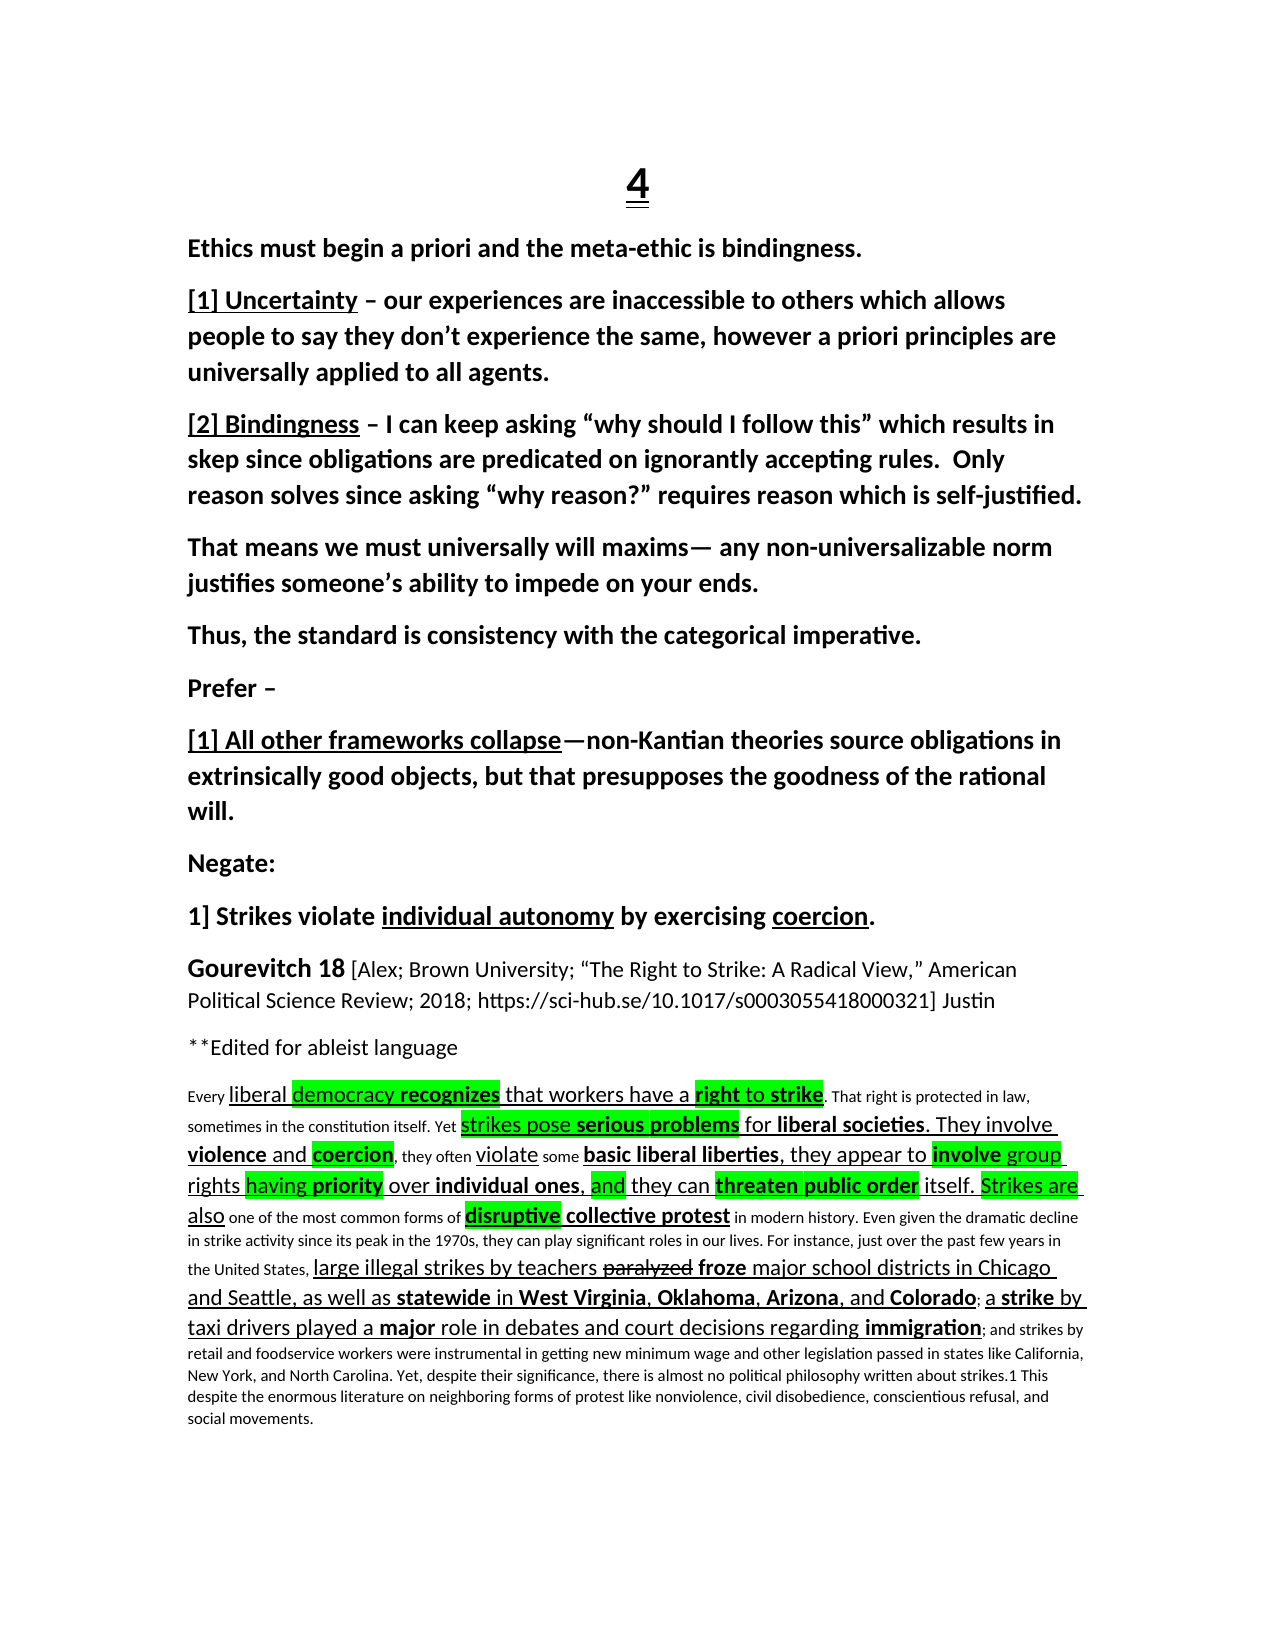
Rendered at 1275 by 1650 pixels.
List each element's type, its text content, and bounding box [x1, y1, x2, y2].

subtitle Negate: [187, 847, 1087, 879]
text Every liberal democracy recognizes that workers have a right to strike. That right is protected in law, sometimes in the constitution itself. Yet strikes pose serious problems for liberal societies. They involve violence and coercion, they often violate some basic liberal liberties, they appear to involve group rights having priority over individual ones, and they can threaten public order itself. Strikes are also one of the most common forms of disruptive collective protest in modern history. Even given the dramatic decline in strike activity since its peak in the 1970s, they can play significant roles in our lives. For instance, just over the past few years in the United States, large illegal strikes by teachers paralyzed froze major school districts in Chicago and Seattle, as well as statewide in West Virginia, Oklahoma, Arizona, and Colorado; a strike by taxi drivers played a major role in debates and court decisions regarding immigration; and strikes by retail and foodservice workers were instrumental in getting new minimum wage and other legislation passed in states like California, New York, and North Carolina. Yet, despite their significance, there is almost no political philosophy written about strikes.1 This despite the enormous literature on neighboring forms of protest like nonviolence, civil disobedience, conscientious refusal, and social movements. [187, 1080, 1087, 1429]
subtitle Ethics must begin a priori and the meta-ethic is bindingness. [187, 231, 1087, 264]
text Gourevitch 18 [Alex; Brown University; “The Right to Strike: A Radical View,” American Political Science Review; 2018; https://sci-hub.se/10.1017/s0003055418000321] Justin [187, 951, 1087, 1014]
subtitle 4 [187, 154, 1087, 210]
subtitle Prefer – [187, 671, 1087, 704]
subtitle [1] Uncertainty – our experiences are inaccessible to others which allows people to say they don’t experience the same, however a priori principles are universally applied to all agents. [187, 283, 1087, 388]
subtitle [2] Bindingness – I can keep asking “why should I follow this” which results in skep since obligations are predicated on ignorantly accepting rules. Only reason solves since asking “why reason?” requires reason which is self-justified. [187, 407, 1087, 511]
text **Edited for ableist language [187, 1033, 1087, 1061]
subtitle [1] All other frameworks collapse—non-Kantian theories source obligations in extrinsically good objects, but that presupposes the goodness of the rational will. [187, 723, 1087, 827]
subtitle 1] Strikes violate individual autonomy by exercising coercion. [187, 899, 1087, 932]
subtitle That means we must universally will maxims— any non-universalizable norm justifies someone’s ability to impede on your ends. [187, 531, 1087, 599]
subtitle Thus, the standard is consistency with the categorical imperative. [187, 618, 1087, 651]
